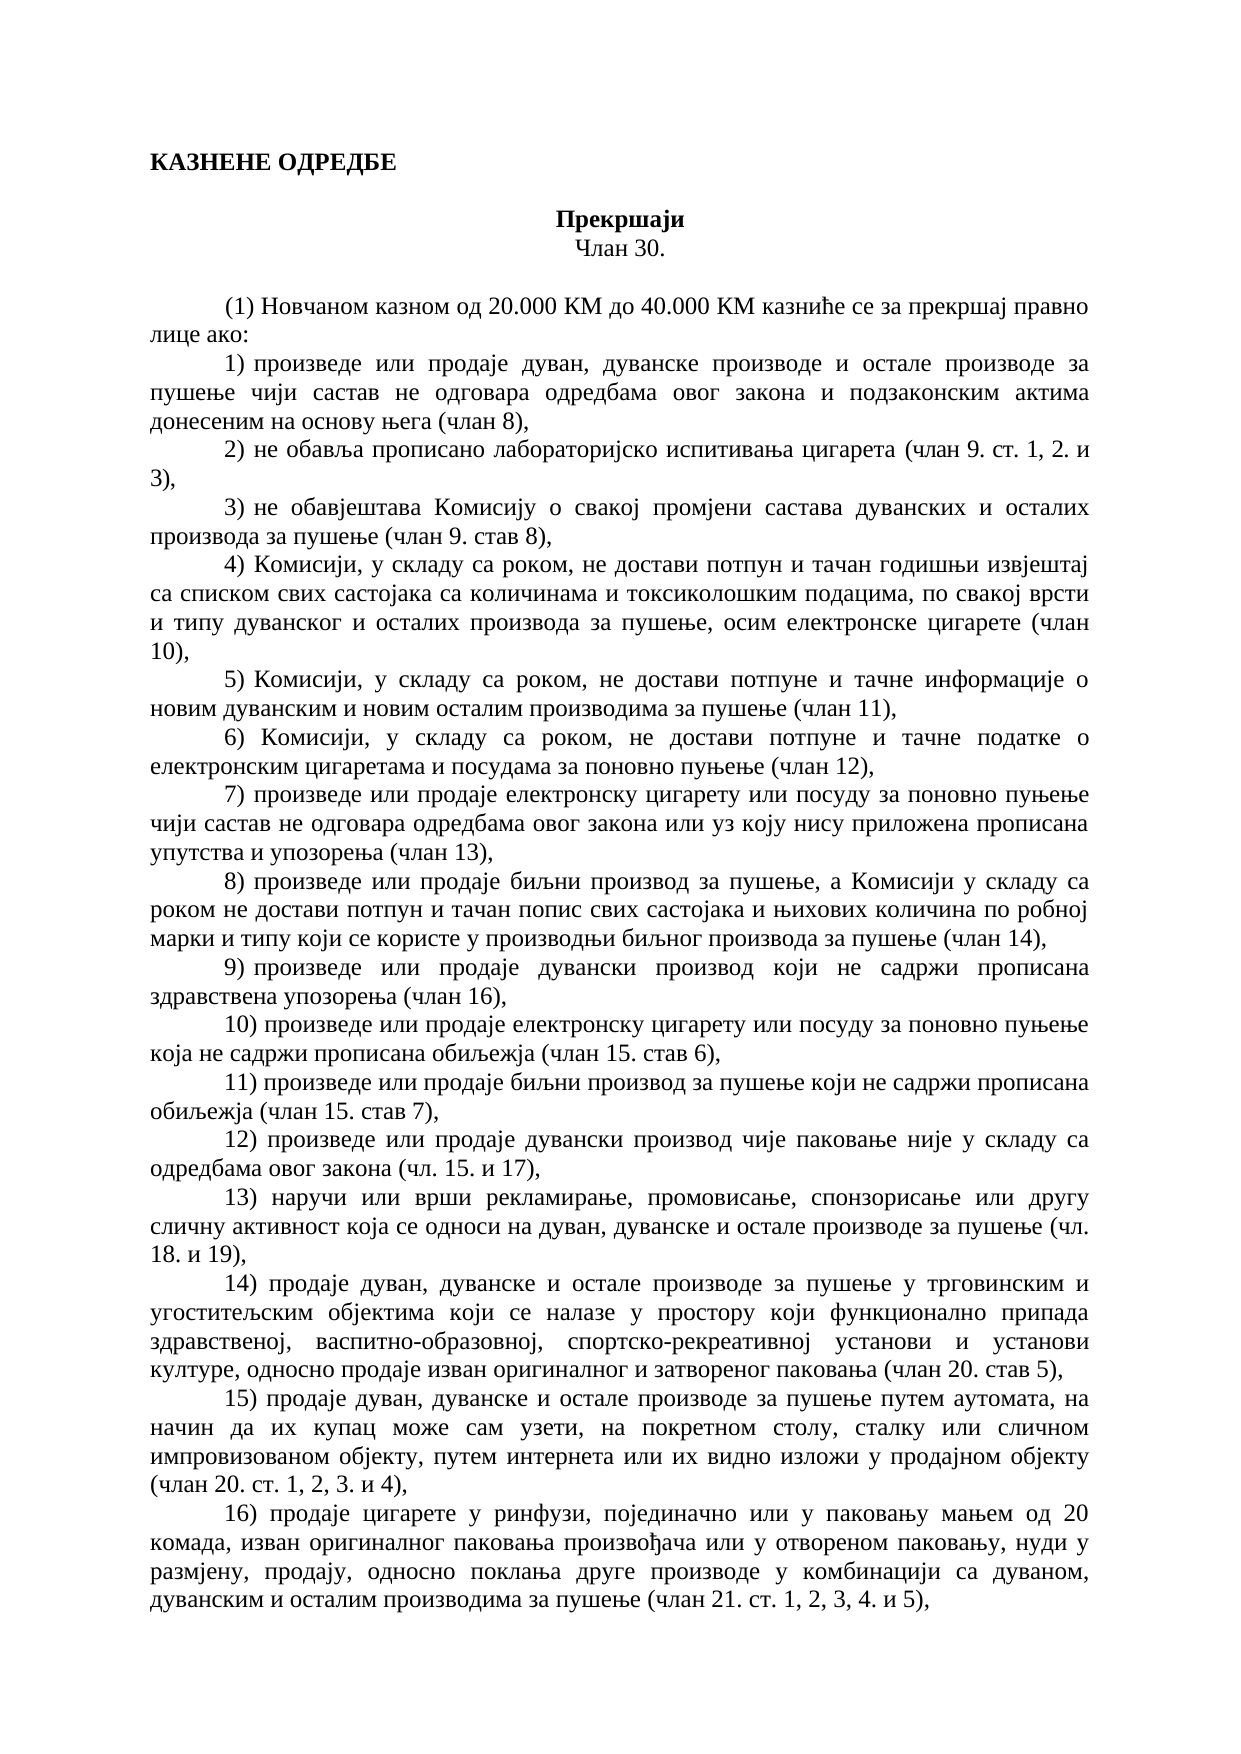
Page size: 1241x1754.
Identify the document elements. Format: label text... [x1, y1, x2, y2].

text 12) произведе или продаје дувански производ чије паковање није у складу са одредбама овог закона (чл. 15. и 17), [150, 1124, 1090, 1182]
text 3) не обавјештава Комисију о свакој промјени састава дуванских и осталих производа за пушење (члан 9. став 8), [150, 492, 1090, 549]
text 7) произведе или продаје електронску цигарету или посуду за поновно пуњење чији састав не одговара одредбама овог закона или уз коју нису приложена прописана упутства и упозорења (члан 13), [150, 779, 1090, 866]
text 8) произведе или продаје биљни производ за пушење, а Комисији у складу са роком не достави потпун и тачан попис свих састојака и њихових количина по робној марки и типу који се користе у производњи биљног производа за пушење (члан 14), [150, 866, 1090, 952]
text КАЗНЕНЕ ОДРЕДБЕ [150, 147, 1090, 176]
text 15) продаје дуван, дуванске и остале производе за пушење путем аутомата, на начин да их купац може сам узети, на покретном столу, сталку или сличном импровизованом објекту, путем интернета или их видно изложи у продајном објекту (члан 20. ст. 1, 2, 3. и 4), [150, 1383, 1090, 1498]
text 4) Комисији, у складу са роком, не достави потпун и тачан годишњи извјештај са списком свих састојака са количинама и токсиколошким подацима, по свакој врсти и типу дуванског и осталих производа за пушење, осим електронске цигарете (члан 10), [150, 549, 1090, 664]
text 16) продаје цигарете у ринфузи, појединачно или у паковању мањем од 20 комада, изван оригиналног паковања произвођача или у отвореном паковању, нуди у размјену, продају, односно поклања друге производе у комбинацији са дуваном, дуванским и осталим производима за пушење (члан 21. ст. 1, 2, 3, 4. и 5), [150, 1498, 1090, 1613]
text Прекршаји [150, 204, 1090, 233]
text 11) произведе или продаје биљни производ за пушење који не садржи прописана обиљежја (члан 15. став 7), [150, 1067, 1090, 1124]
text 5) Комисији, у складу са роком, не достави потпуне и тачне информације о новим дуванским и новим осталим производима за пушење (члан 11), [150, 664, 1090, 722]
text 13) наручи или врши рекламирање, промовисање, спонзорисање или другу сличну активност која се односи на дуван, дуванске и остале производе за пушење (чл. 18. и 19), [150, 1182, 1090, 1268]
text 14) продаје дуван, дуванске и остале производе за пушење у трговинским и угоститељским објектима који се налазе у простору који функционално припада здравственој, васпитно-образовној, спортско-рекреативној установи и установи културе, односно продаје изван оригиналног и затвореног паковања (члан 20. став 5), [150, 1268, 1090, 1383]
text 10) произведе или продаје електронску цигарету или посуду за поновно пуњење која не садржи прописана обиљежја (члан 15. став 6), [150, 1009, 1090, 1067]
text (1) Новчаном казном од 20.000 КМ до 40.000 КМ казниће се за прекршај правно лице ако: [150, 291, 1090, 348]
text 6) Комисији, у складу са роком, не достави потпуне и тачне податке о електронским цигаретама и посудама за поновно пуњење (члан 12), [150, 722, 1090, 779]
text 9) произведе или продаје дувански производ који не садржи прописана здравствена упозорења (члан 16), [150, 952, 1090, 1009]
text Члан 30. [150, 233, 1090, 262]
text 1) произведе или продаје дуван, дуванске производе и остале производе за пушење чији састав не одговара одредбама овог закона и подзаконским актима донесеним на основу њега (члан 8), [150, 348, 1090, 434]
text 2) не обавља прописанo лабораторијскo испитивања цигарета (члан 9. ст. 1, 2. и 3), [150, 434, 1090, 492]
